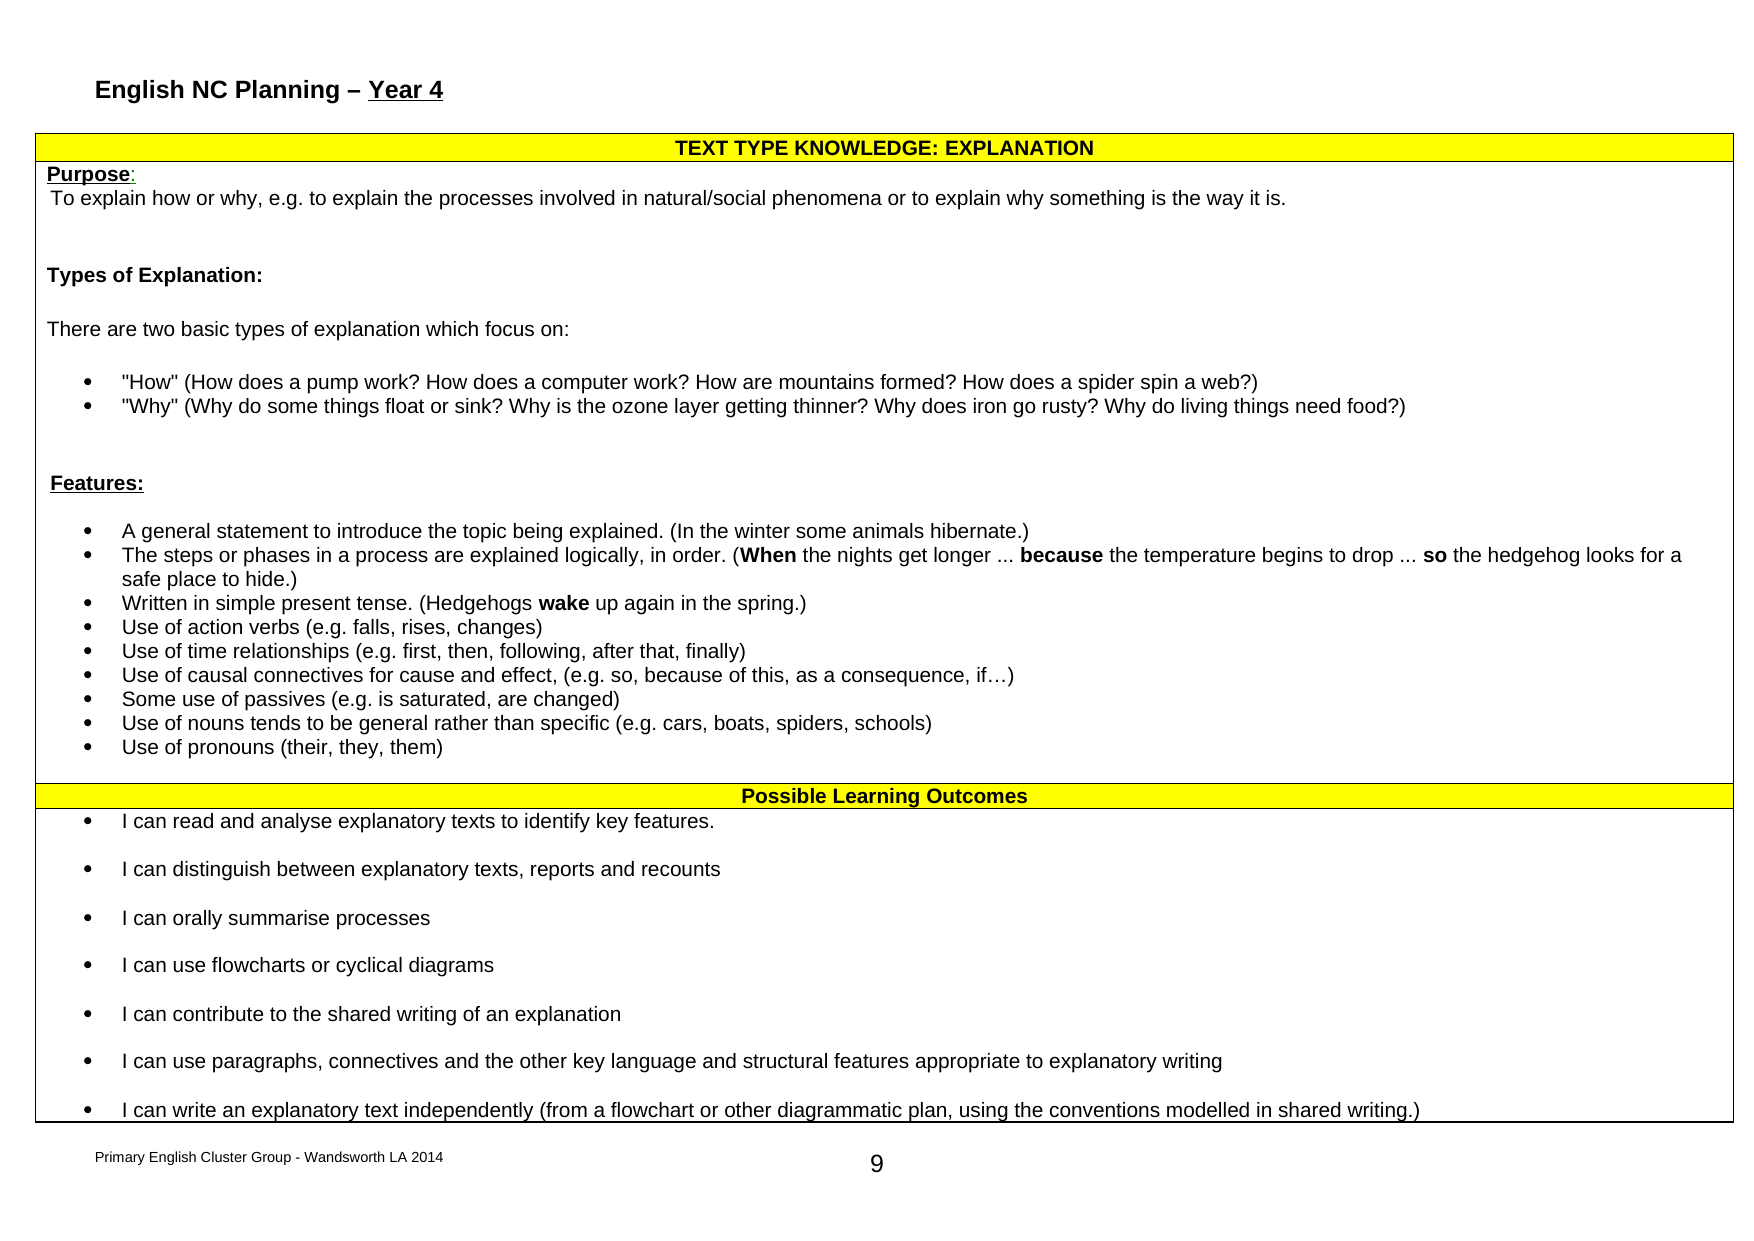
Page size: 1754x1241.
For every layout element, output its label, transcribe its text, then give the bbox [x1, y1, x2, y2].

table_cell Possible Learning Outcomes [36, 784, 1733, 808]
table_cell Purpose: To explain how or why, e.g. to explain the processes involved in natural/social phenomena or to explain why something is the way it is. Types of Explanation: There are two basic types of explanation which focus on: "How" (How does a pump work? How does a computer work? How are mountains formed? How does a spider spin a web?) "Why" (Why do some things float or sink? Why is the ozone layer getting thinner? Why does iron go rusty? Why do living things need food?) Features: A general statement to introduce the topic being explained. (In the winter some animals hibernate.) The steps or phases in a process are explained logically, in order. (When the nights get longer ... because the temperature begins to drop ... so the hedgehog looks for a safe place to hide.) Written in simple present tense. (Hedgehogs wake up again in the spring.) Use of action verbs (e.g. falls, rises, changes) Use of time relationships (e.g. first, then, following, after that, finally) Use of causal connectives for cause and effect, (e.g. so, because of this, as a consequence, if…) Some use of passives (e.g. is saturated, are changed) Use of nouns tends to be general rather than specific (e.g. cars, boats, spiders, schools) Use of pronouns (their, they, them) [36, 162, 1733, 783]
table_cell I can read and analyse explanatory texts to identify key features. I can distinguish between explanatory texts, reports and recounts I can orally summarise processes I can use flowcharts or cyclical diagrams I can contribute to the shared writing of an explanation I can use paragraphs, connectives and the other key language and structural features appropriate to explanatory writing I can write an explanatory text independently (from a flowchart or other diagrammatic plan, using the conventions modelled in shared writing.) [36, 809, 1733, 1121]
table_header TEXT TYPE KNOWLEDGE: EXPLANATION [36, 134, 1733, 161]
